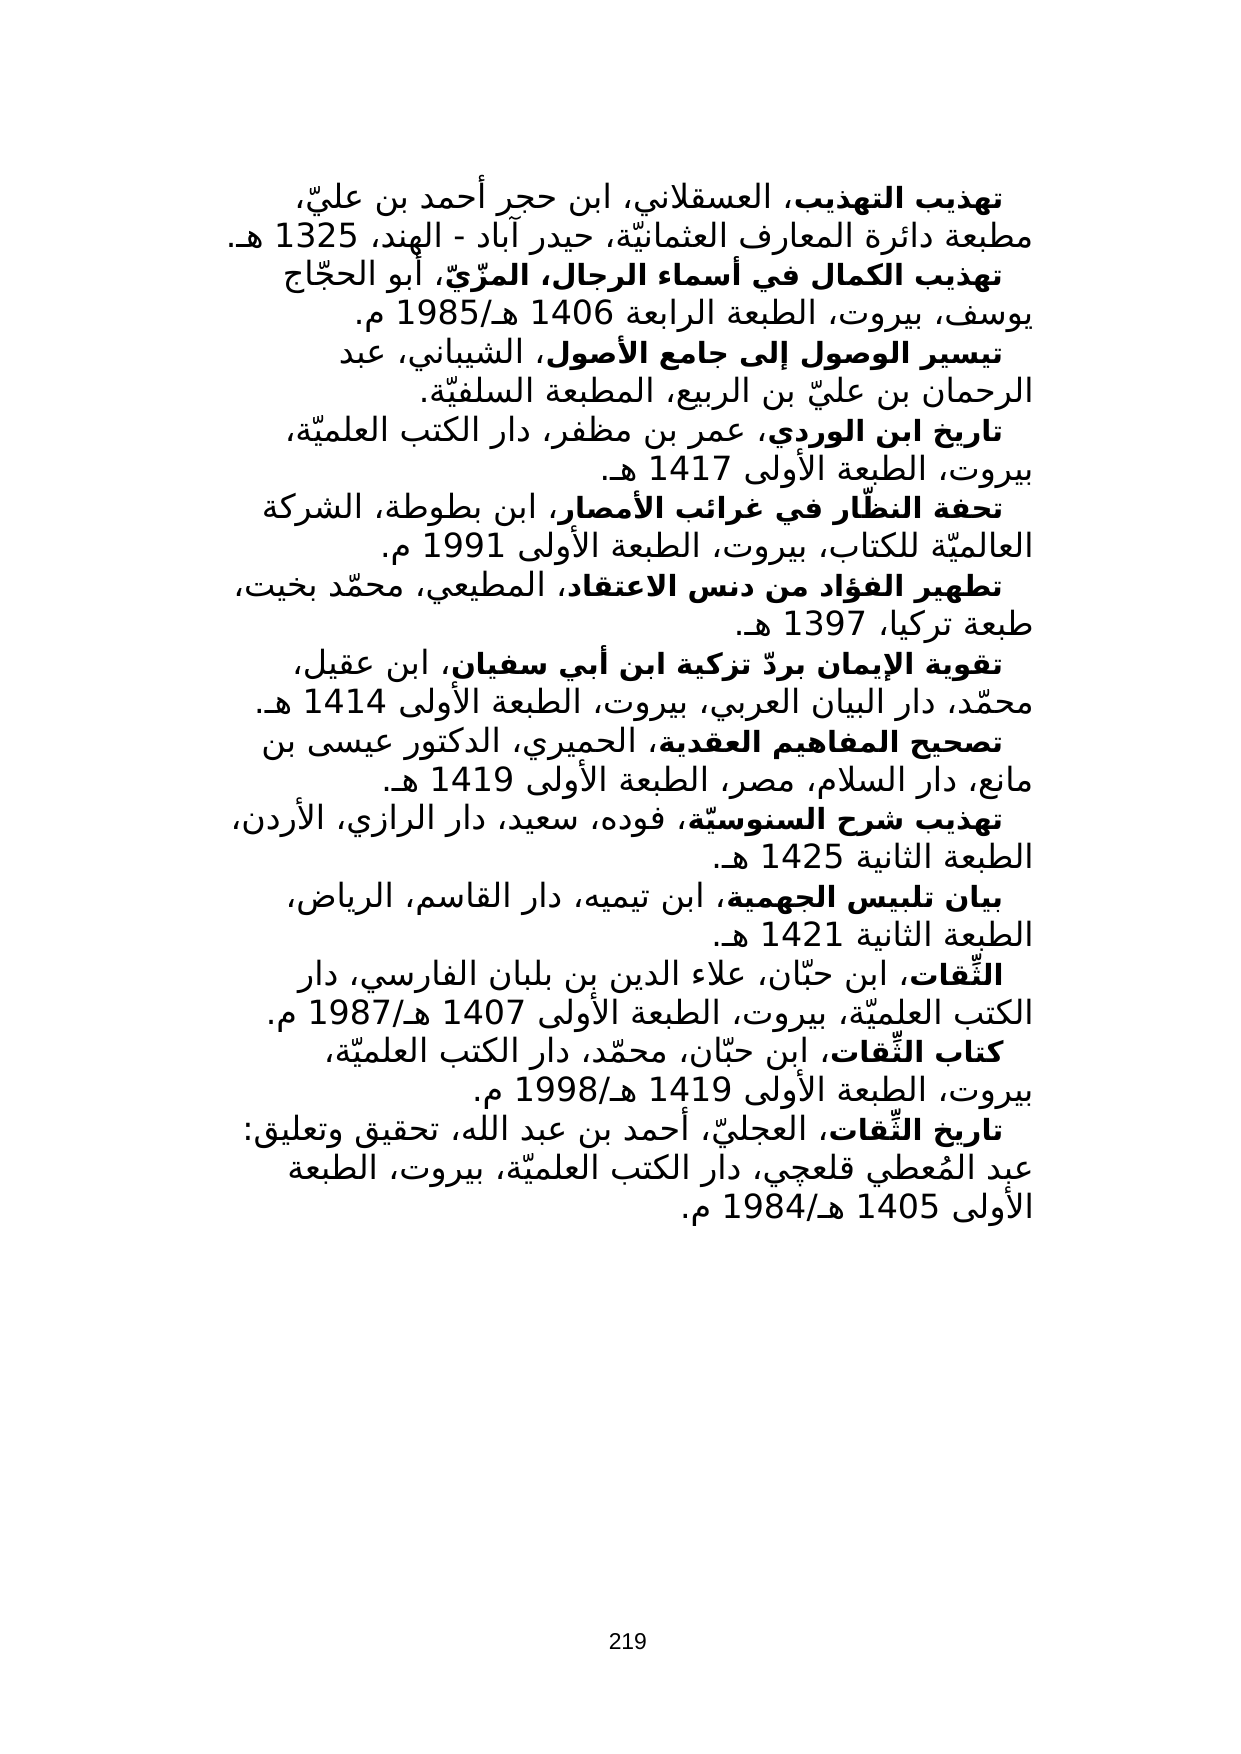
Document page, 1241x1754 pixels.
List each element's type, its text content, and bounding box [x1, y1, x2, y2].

text تطهير الفؤاد من دنس الاعتقاد، المطيعي، محمّد بخيت، طبعة تركيا، 1397 هـ. [222, 566, 1033, 643]
text بيان تلبيس الجهمية، ابن تيميه، دار القاسم، الرياض، الطبعة الثانية 1421 هـ. [222, 877, 1033, 954]
text تاريخ الثِّقات، العجليّ، أحمد بن عبد الله، تحقيق وتعليق: عبد المُعطي قلعچي، دار الكتب العلميّة، بيروت، الطبعة الأولى 1405 هـ/1984 م. [222, 1110, 1033, 1226]
text تصحيح المفاهيم العقدية، الحميري، الدكتور عيسى بن مانع، دار السلام، مصر، الطبعة الأولى 1419 هـ. [222, 721, 1033, 799]
text تاريخ ابن الوردي، عمر بن مظفر، دار الكتب العلميّة، بيروت، الطبعة الأولى 1417 هـ. [222, 410, 1033, 488]
text تحفة النظّار في غرائب الأمصار، ابن بطوطة، الشركة العالميّة للكتاب، بيروت، الطبعة الأولى 1991 م. [222, 488, 1033, 566]
text تقوية الإيمان بردّ تزكية ابن أبي سفيان، ابن عقيل، محمّد، دار البيان العربي، بيروت، الطبعة الأولى 1414 هـ. [222, 643, 1033, 721]
text تهذيب الكمال في أسماء الرجال، المزّيّ، أبو الحجّاج يوسف، بيروت، الطبعة الرابعة 1406 هـ/1985 م. [222, 255, 1033, 333]
text الثِّقات، ابن حبّان، علاء الدين بن بلبان الفارسي، دار الكتب العلميّة، بيروت، الطبعة الأولى 1407 هـ/1987 م. [222, 954, 1033, 1032]
text تهذيب شرح السنوسيّة، فوده، سعيد، دار الرازي، الأردن، الطبعة الثانية 1425 هـ. [222, 799, 1033, 877]
text تيسير الوصول إلى جامع الأصول، الشيباني، عبد الرحمان بن عليّ بن الربيع، المطبعة السلفيّة. [222, 333, 1033, 410]
text تهذيب التهذيب، العسقلاني، ابن حجر أحمد بن عليّ، مطبعة دائرة المعارف العثمانيّة، حيدر آباد - الهند، 1325 هـ. [222, 177, 1033, 255]
text كتاب الثِّقات، ابن حبّان، محمّد، دار الكتب العلميّة، بيروت، الطبعة الأولى 1419 هـ/1998 م. [222, 1032, 1033, 1110]
